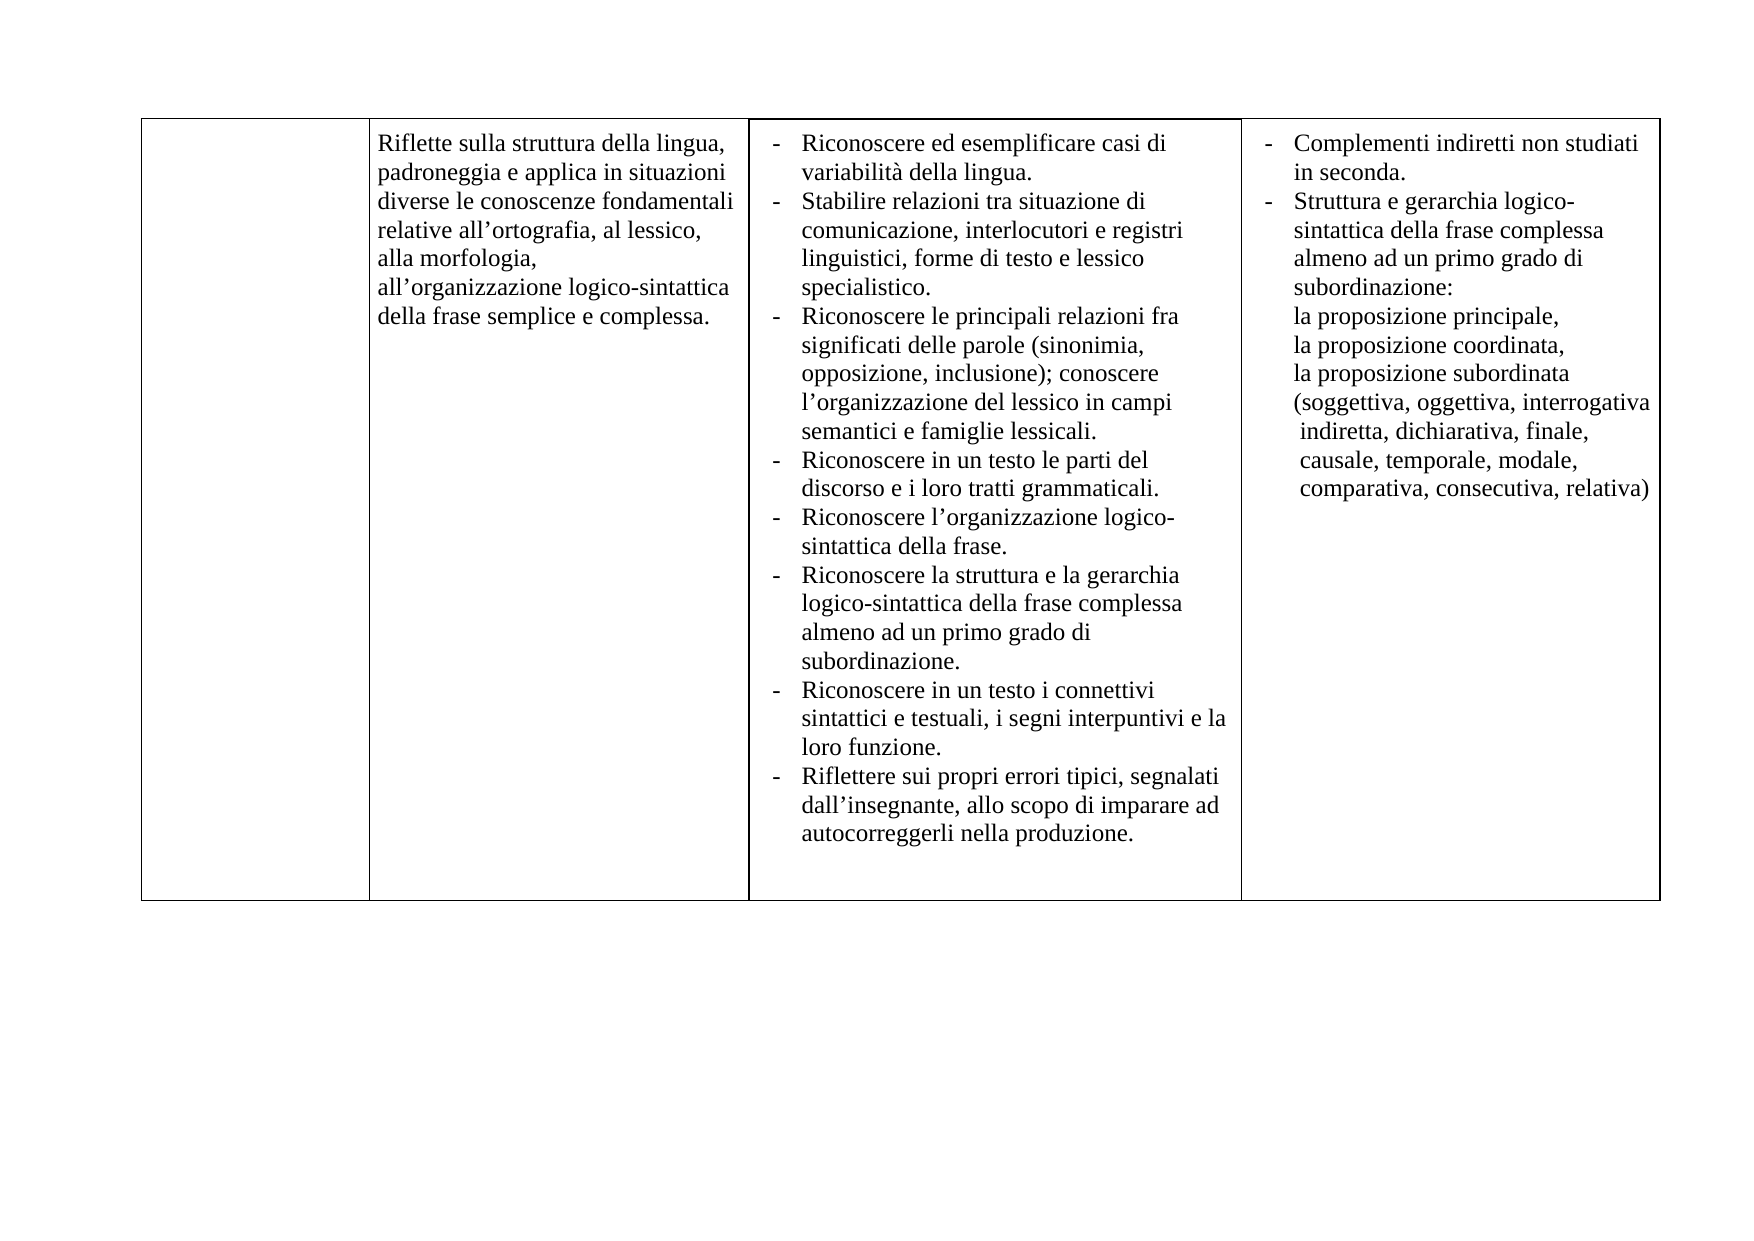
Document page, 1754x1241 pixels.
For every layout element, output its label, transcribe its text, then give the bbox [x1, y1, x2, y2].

table_cell Riflette sulla struttura della lingua, padroneggia e applica in situazioni diverse le conoscenze fondamentali relative all’ortografia, al lessico, alla morfologia, all’organizzazione logico-sintattica della frase semplice e complessa. [370, 119, 748, 900]
table_cell Complementi indiretti non studiati in seconda. Struttura e gerarchia logico-sintattica della frase complessa almeno ad un primo grado di subordinazione: la proposizione principale, la proposizione coordinata, la proposizione subordinata (soggettiva, oggettiva, interrogativa indiretta, dichiarativa, finale, causale, temporale, modale, comparativa, consecutiva, relativa) [1242, 119, 1659, 900]
table_cell Riconoscere ed esemplificare casi di variabilità della lingua. Stabilire relazioni tra situazione di comunicazione, interlocutori e registri linguistici, forme di testo e lessico specialistico. Riconoscere le principali relazioni fra significati delle parole (sinonimia, opposizione, inclusione); conoscere l’organizzazione del lessico in campi semantici e famiglie lessicali. Riconoscere in un testo le parti del discorso e i loro tratti grammaticali. Riconoscere l’organizzazione logico-sintattica della frase. Riconoscere la struttura e la gerarchia logico-sintattica della frase complessa almeno ad un primo grado di subordinazione. Riconoscere in un testo i connettivi sintattici e testuali, i segni interpuntivi e la loro funzione. Riflettere sui propri errori tipici, segnalati dall’insegnante, allo scopo di imparare ad autocorreggerli nella produzione. [750, 120, 1241, 900]
